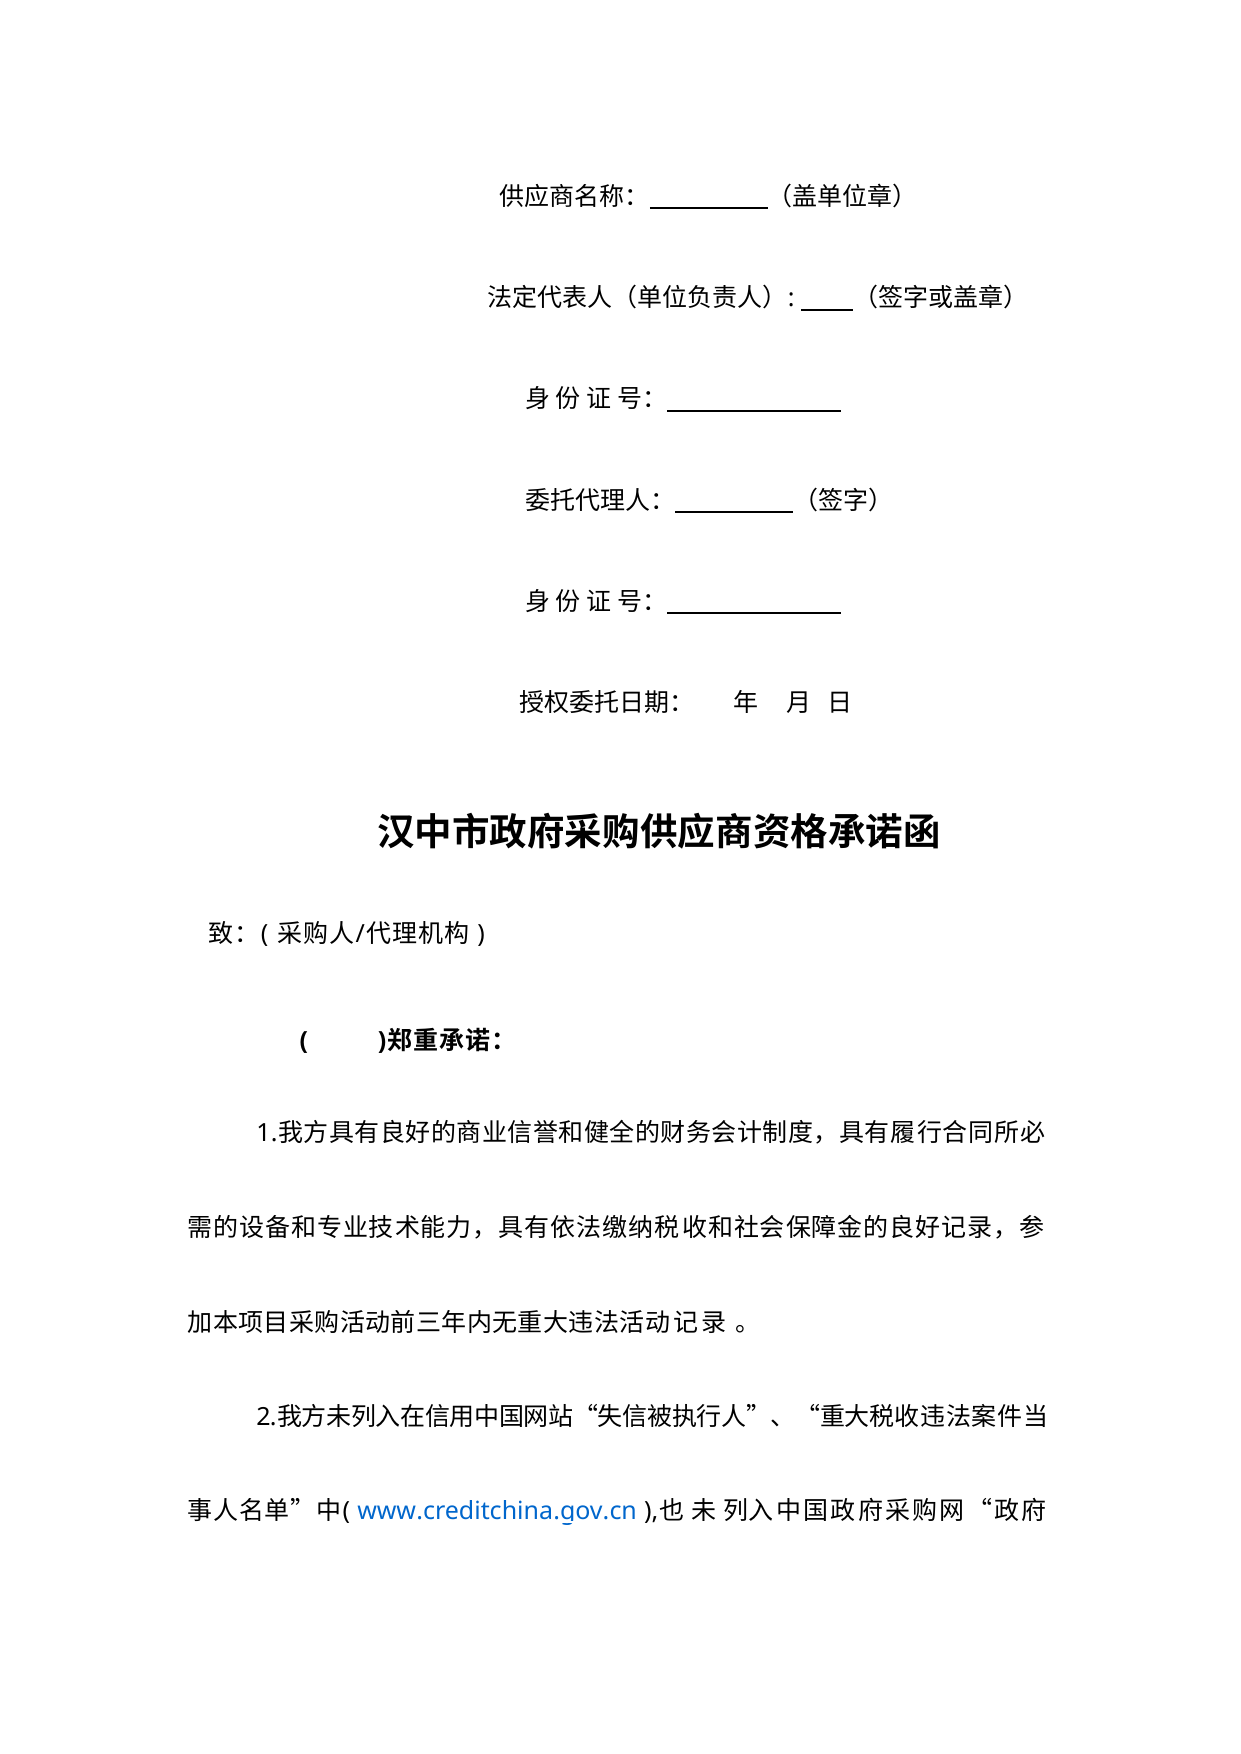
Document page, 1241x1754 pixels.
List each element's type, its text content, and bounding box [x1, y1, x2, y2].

text 汉中市政府采购供应商资格承诺函 [187, 797, 1053, 862]
text 法定代表人（单位负责人）: （签字或盖章） [187, 263, 1028, 328]
text 供应商名称： （盖单位章） [187, 162, 1053, 227]
text 致：( 采购人/代理机构 ) [187, 899, 1053, 964]
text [187, 1382, 1048, 1541]
text 授权委托日期： 年 月 日 [187, 668, 1053, 733]
text 1.我方具有良好的商业信誉和健全的财务会计制度，具有履行合同所必需的设备和专业技术能力，具有依法缴纳税收和社会保障金的良好记录，参加本项目采购活动前三年内无重大违法活动记录 。 [187, 1098, 1045, 1353]
text ( )郑重承诺： [278, 1006, 1053, 1071]
text 身 份 证 号： [187, 364, 1053, 429]
text 身 份 证 号： [187, 567, 1053, 632]
text 委托代理人： （签字） [187, 466, 1053, 531]
